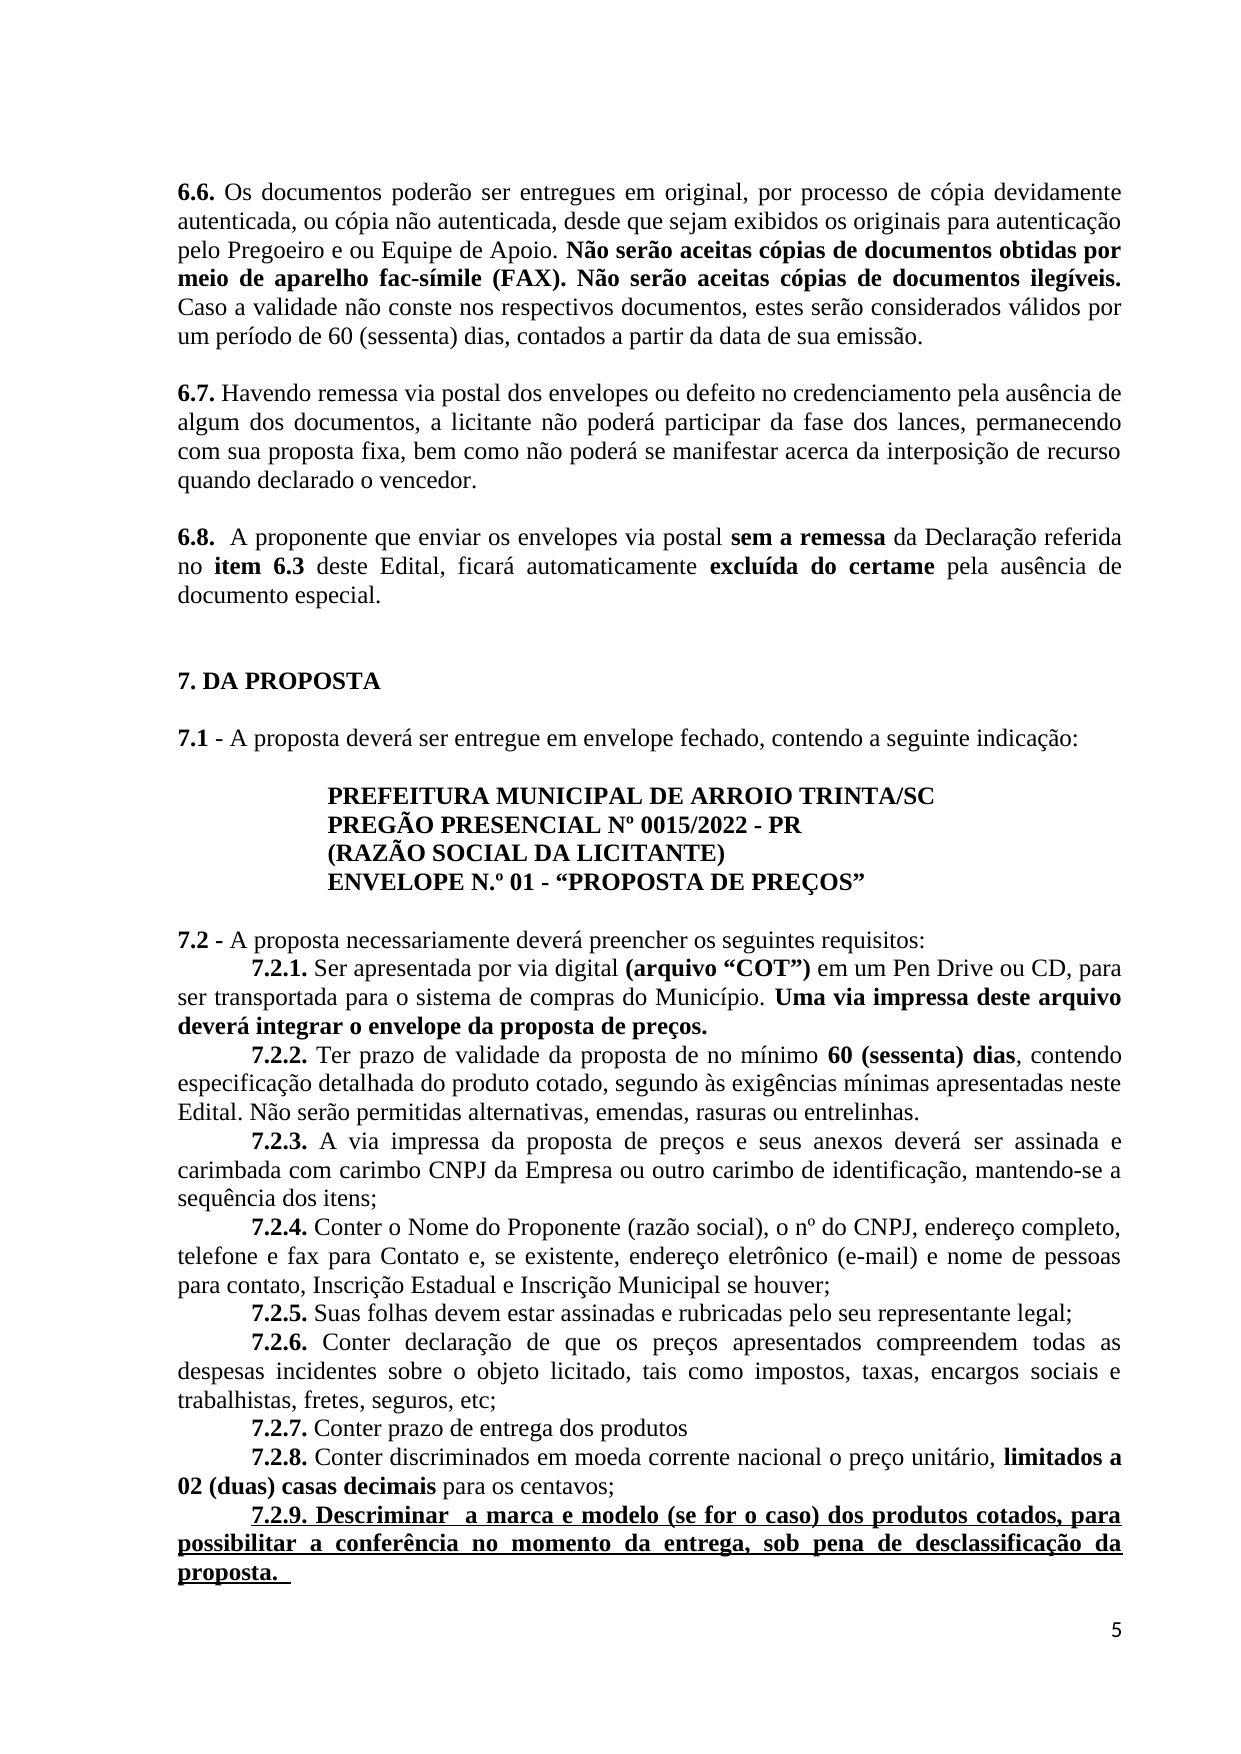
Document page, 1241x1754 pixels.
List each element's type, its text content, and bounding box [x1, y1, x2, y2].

text 7.2.9. Descriminar a marca e modelo (se for o caso) dos produtos cotados, para possibilitar a conferência no momento da entrega, sob pena de desclassificação da proposta. [177, 1500, 1122, 1553]
text 6.6. Os documentos poderão ser entregues em original, por processo de cópia devidamente autenticada, ou cópia não autenticada, desde que sejam exibidos os originais para autenticação pelo Pregoeiro e ou Equipe de Apoio. Não serão aceitas cópias de documentos obtidas por meio de aparelho fac-símile (FAX). Não serão aceitas cópias de documentos ilegíveis. Caso a validade não conste nos respectivos documentos, estes serão considerados válidos por um período de 60 (sessenta) dias, contados a partir da data de sua emissão. [177, 177, 1122, 350]
text 7.2.2. Ter prazo de validade da proposta de no mínimo 60 (sessenta) dias, contendo especificação detalhada do produto cotado, segundo às exigências mínimas apresentadas neste Edital. Não serão permitidas alternativas, emendas, rasuras ou entrelinhas. [177, 1040, 1122, 1126]
text ENVELOPE N.º 01 - “PROPOSTA DE PREÇOS” [177, 867, 1122, 896]
text PREGÃO PRESENCIAL Nº 0015/2022 - PR [177, 810, 1122, 838]
text 7.2.5. Suas folhas devem estar assinadas e rubricadas pelo seu representante legal; [177, 1298, 1122, 1327]
text 7.2.9. Descriminar a marca e modelo (se for o caso) dos produtos cotados, para possibilitar a conferência no momento da entrega, sob pena de desclassificação da proposta. [177, 1555, 1122, 1586]
text PREFEITURA MUNICIPAL DE ARROIO TRINTA/SC [177, 781, 1122, 810]
text 7.2.3. A via impressa da proposta de preços e seus anexos deverá ser assinada e carimbada com carimbo CNPJ da Empresa ou outro carimbo de identificação, mantendo-se a sequência dos itens; [177, 1126, 1122, 1212]
text 7. DA PROPOSTA [177, 666, 1122, 695]
text 7.2 - A proposta necessariamente deverá preencher os seguintes requisitos: [177, 925, 1122, 953]
text (RAZÃO SOCIAL DA LICITANTE) [177, 838, 1122, 867]
text 7.2.4. Conter o Nome do Proponente (razão social), o nº do CNPJ, endereço completo, telefone e fax para Contato e, se existente, endereço eletrônico (e-mail) e nome de pessoas para contato, Inscrição Estadual e Inscrição Municipal se houver; [177, 1212, 1122, 1298]
text 7.2.7. Conter prazo de entrega dos produtos [177, 1413, 1122, 1442]
text 7.2.6. Conter declaração de que os preços apresentados compreendem todas as despesas incidentes sobre o objeto licitado, tais como impostos, taxas, encargos sociais e trabalhistas, fretes, seguros, etc; [177, 1327, 1122, 1413]
text 7.2.1. Ser apresentada por via digital (arquivo “COT”) em um Pen Drive ou CD, para ser transportada para o sistema de compras do Município. Uma via impressa deste arquivo deverá integrar o envelope da proposta de preços. [177, 953, 1122, 1040]
text 7.2.8. Conter discriminados em moeda corrente nacional o preço unitário, limitados a 02 (duas) casas decimais para os centavos; [177, 1442, 1122, 1500]
text 6.7. Havendo remessa via postal dos envelopes ou defeito no credenciamento pela ausência de algum dos documentos, a licitante não poderá participar da fase dos lances, permanecendo com sua proposta fixa, bem como não poderá se manifestar acerca da interposição de recurso quando declarado o vencedor. [177, 378, 1122, 493]
text 7.1 - A proposta deverá ser entregue em envelope fechado, contendo a seguinte indicação: [177, 723, 1122, 752]
text 6.8. A proponente que enviar os envelopes via postal sem a remessa da Declaração referida no item 6.3 deste Edital, ficará automaticamente excluída do certame pela ausência de documento especial. [177, 522, 1122, 608]
